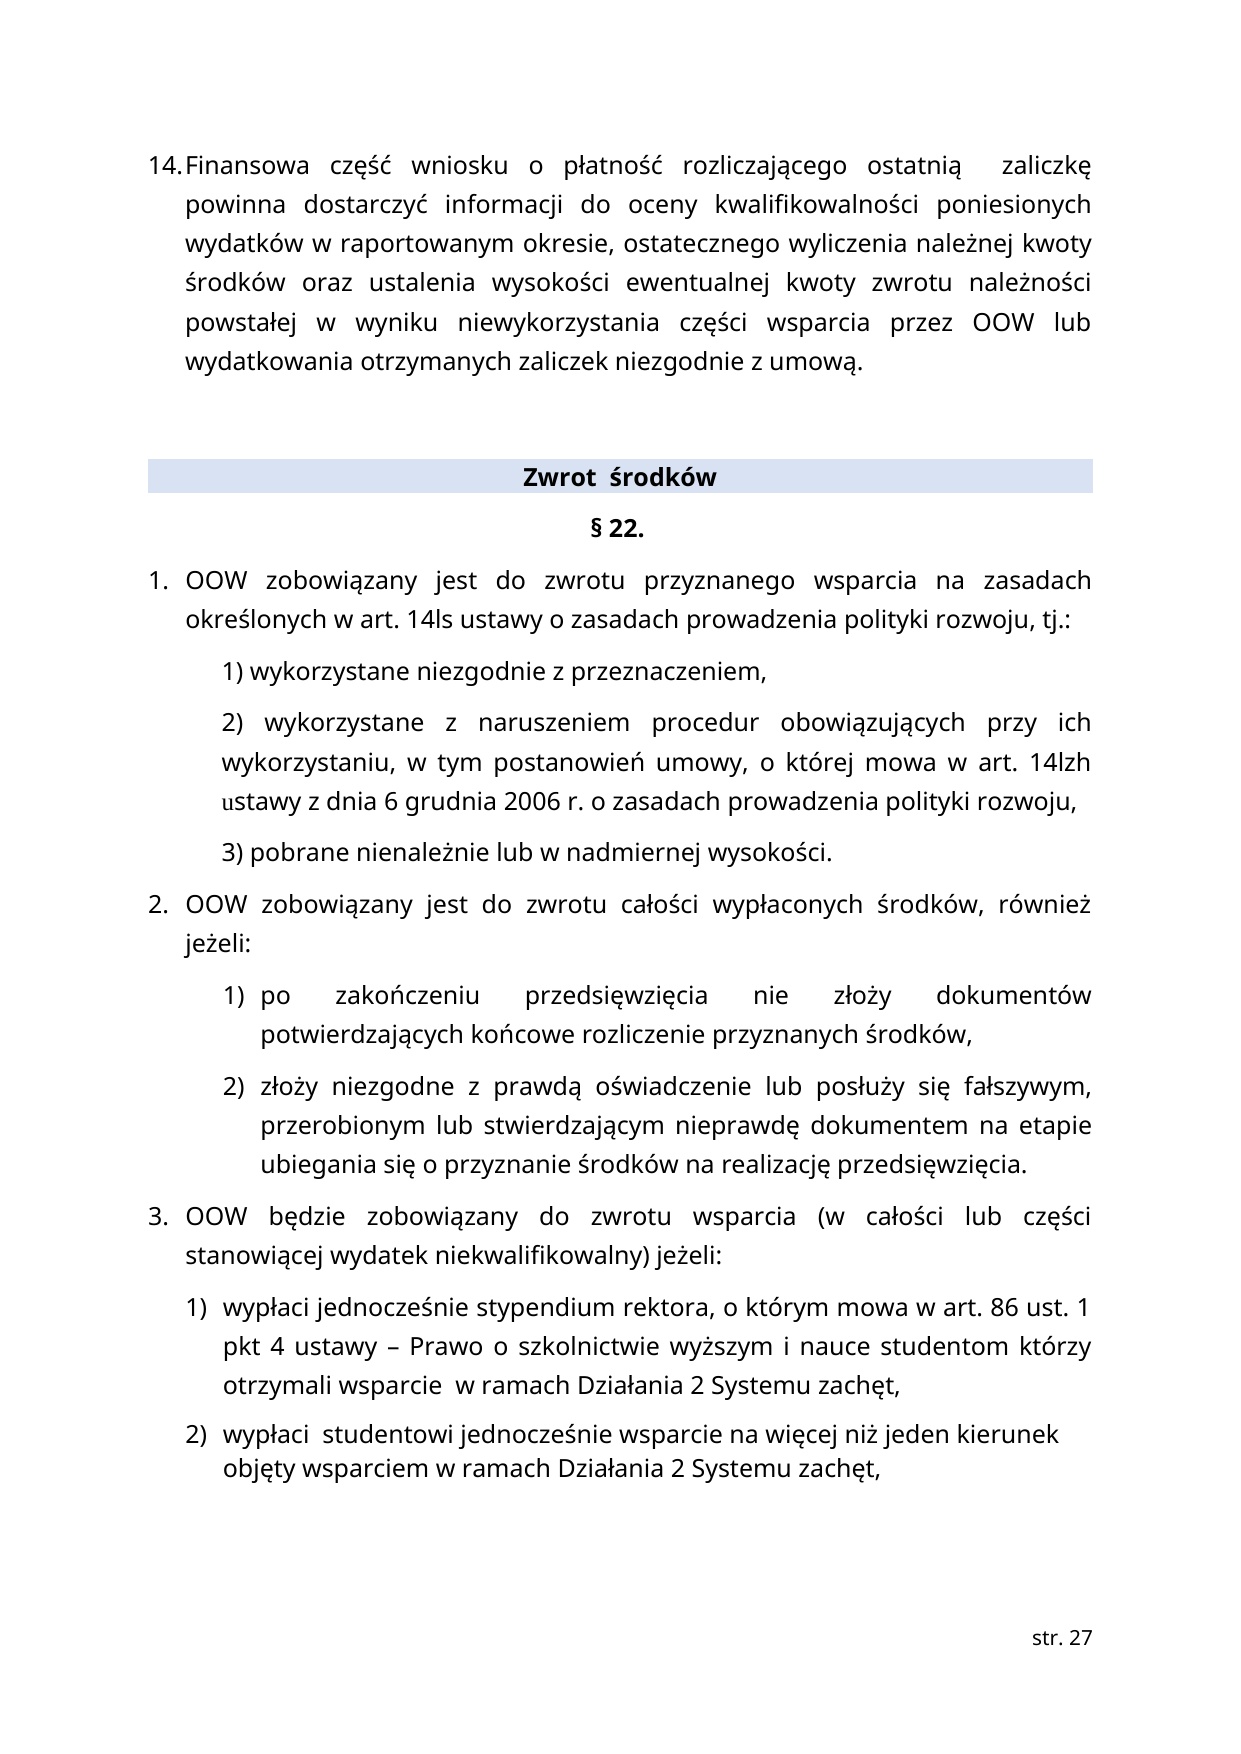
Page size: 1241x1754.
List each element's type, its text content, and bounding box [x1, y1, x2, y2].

text 3) pobrane nienależnie lub w nadmiernej wysokości. [221, 835, 1093, 869]
list wypłaci jednocześnie stypendium rektora, o którym mowa w art. 86 ust. 1 pkt 4 ustawy – Prawo o szkolnictwie wyższym i nauce studentom którzy otrzymali wsparcie w ramach Działania 2 Systemu zachęt, [185, 1289, 1093, 1402]
list § 22. [554, 511, 1093, 545]
list złoży niezgodne z prawdą oświadczenie lub posłuży się fałszywym, przerobionym lub stwierdzającym nieprawdę dokumentem na etapie ubiegania się o przyznanie środków na realizację przedsięwzięcia. [223, 1068, 1093, 1181]
text 1) wykorzystane niezgodnie z przeznaczeniem, [221, 653, 1093, 687]
list Finansowa część wniosku o płatność rozliczającego ostatnią zaliczkę powinna dostarczyć informacji do oceny kwalifikowalności poniesionych wydatków w raportowanym okresie, ostatecznego wyliczenia należnej kwoty środków oraz ustalenia wysokości ewentualnej kwoty zwrotu należności powstałej w wyniku niewykorzystania części wsparcia przez OOW lub wydatkowania otrzymanych zaliczek niezgodnie z umową. [148, 148, 1093, 377]
text 2) wykorzystane z naruszeniem procedur obowiązujących przy ich wykorzystaniu, w tym postanowień umowy, o której mowa w art. 14lzh ustawy z dnia 6 grudnia 2006 r. o zasadach prowadzenia polityki rozwoju, [221, 705, 1093, 817]
subtitle Zwrot środków [148, 459, 1093, 493]
list OOW zobowiązany jest do zwrotu przyznanego wsparcia na zasadach określonych w art. 14ls ustawy o zasadach prowadzenia polityki rozwoju, tj.: [148, 563, 1093, 636]
list OOW zobowiązany jest do zwrotu całości wypłaconych środków, również jeżeli: [148, 887, 1093, 960]
list po zakończeniu przedsięwzięcia nie złoży dokumentów potwierdzających końcowe rozliczenie przyznanych środków, [223, 978, 1093, 1051]
list wypłaci studentowi jednocześnie wsparcie na więcej niż jeden kierunek objęty wsparciem w ramach Działania 2 Systemu zachęt, [185, 1417, 1093, 1485]
list OOW będzie zobowiązany do zwrotu wsparcia (w całości lub części stanowiącej wydatek niekwalifikowalny) jeżeli: [148, 1198, 1093, 1272]
